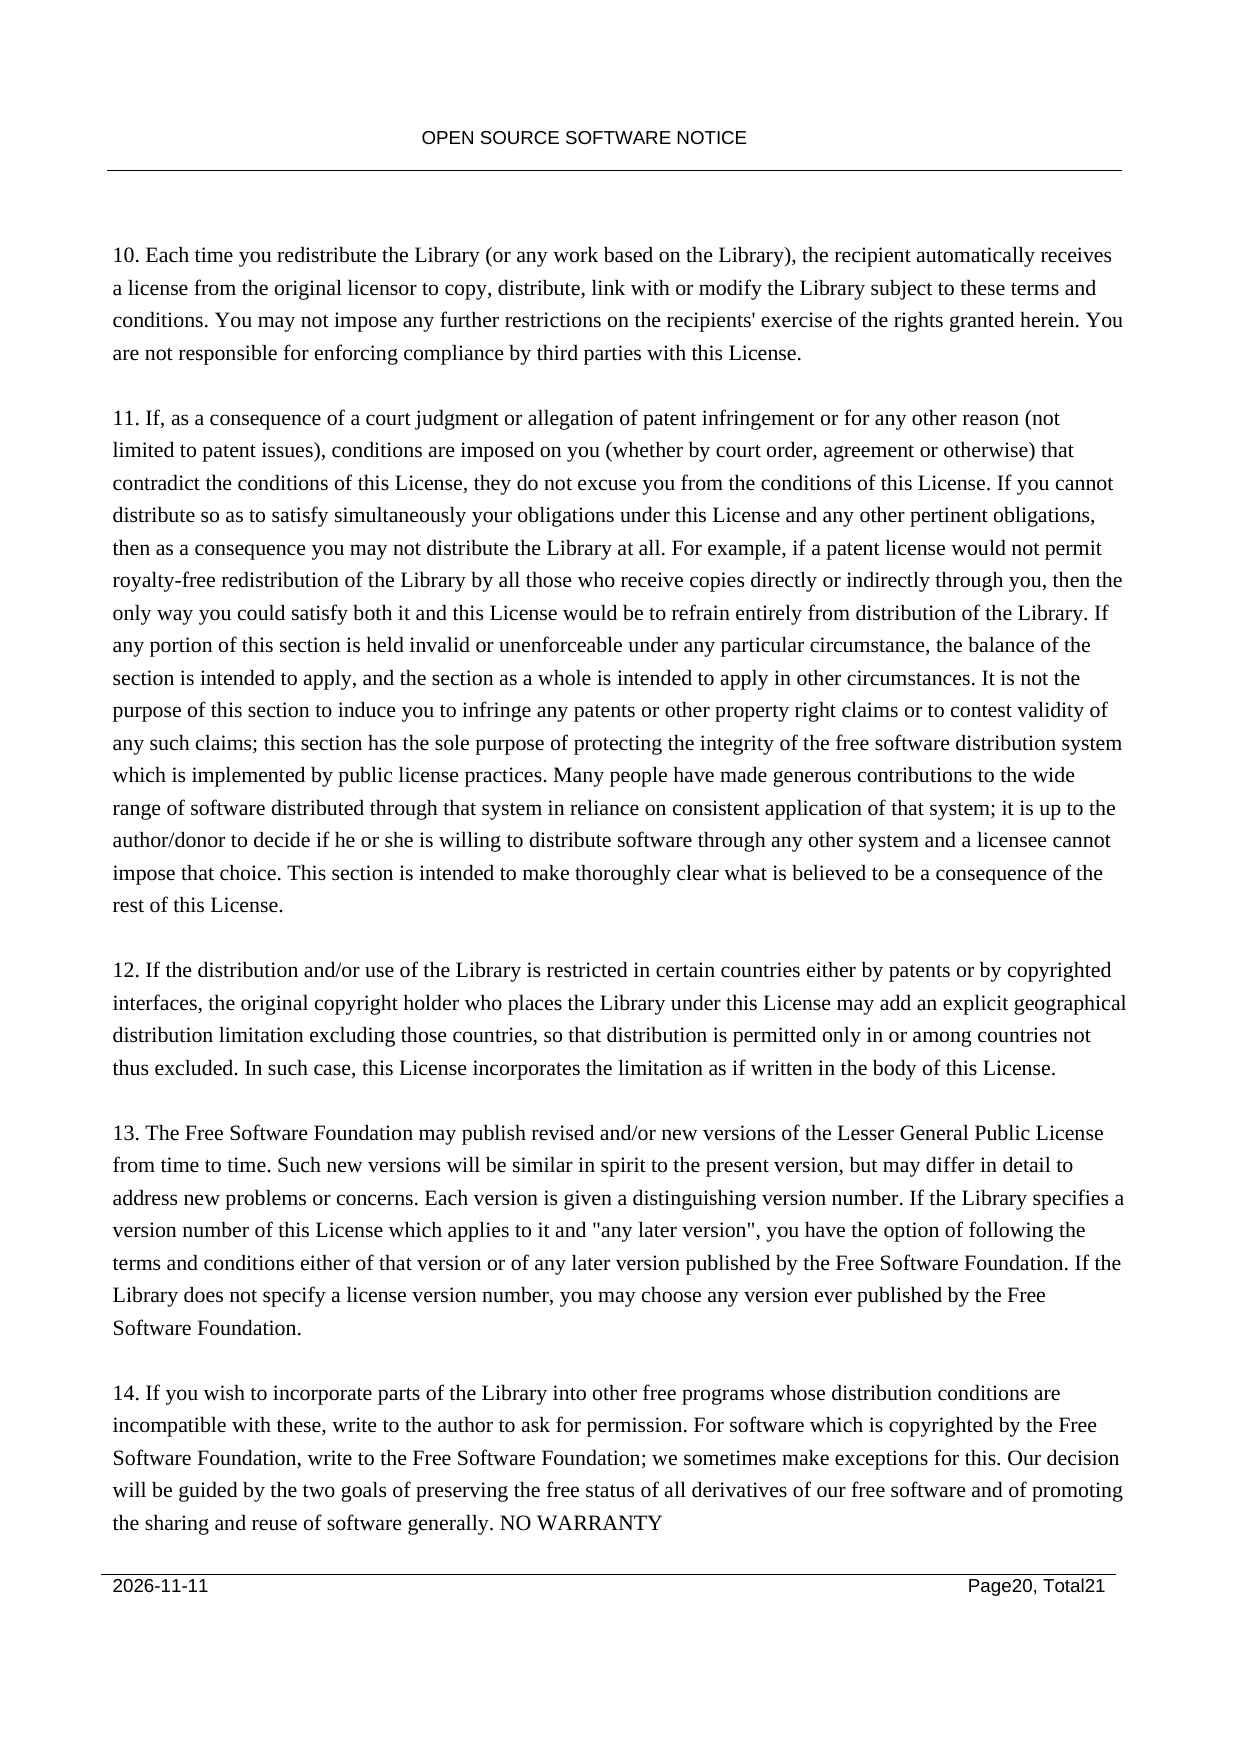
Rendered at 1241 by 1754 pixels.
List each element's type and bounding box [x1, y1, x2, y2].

text [112, 206, 1128, 1539]
